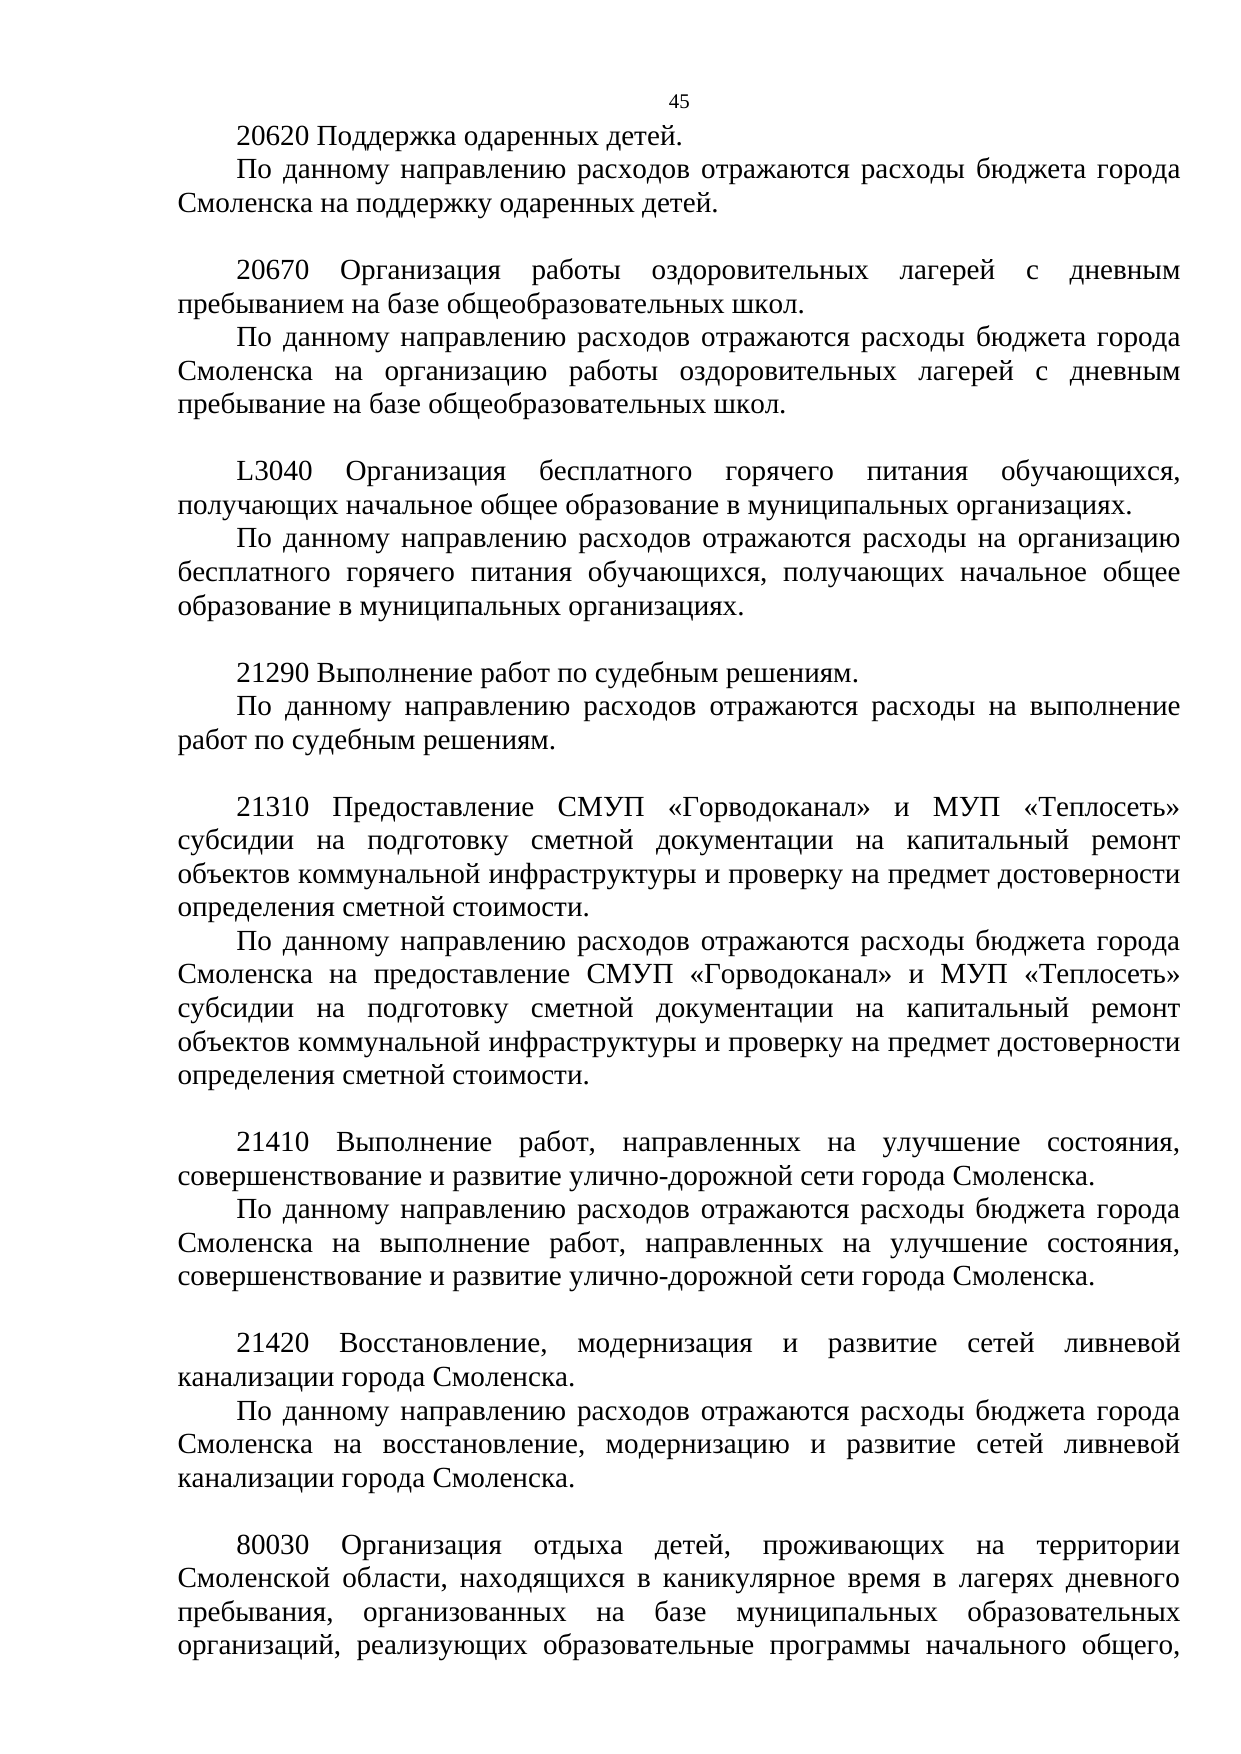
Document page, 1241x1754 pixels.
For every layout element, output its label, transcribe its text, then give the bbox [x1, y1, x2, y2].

text L3040 Организация бесплатного горячего питания обучающихся, получающих начальное общее образование в муниципальных организациях. [177, 453, 1181, 521]
text 21310 Предоставление СМУП «Горводоканал» и МУП «Теплосеть» субсидии на подготовку сметной документации на капитальный ремонт объектов коммунальной инфраструктуры и проверку на предмет достоверности определения сметной стоимости. [177, 789, 1181, 923]
text 21420 Восстановление, модернизация и развитие сетей ливневой канализации города Смоленска. [177, 1326, 1181, 1393]
text 20670 Организация работы оздоровительных лагерей с дневным пребыванием на базе общеобразовательных школ. [177, 252, 1181, 319]
text По данному направлению расходов отражаются расходы бюджета города Смоленска на поддержку одаренных детей. [177, 152, 1181, 219]
text 21410 Выполнение работ, направленных на улучшение состояния, совершенствование и развитие улично-дорожной сети города Смоленска. [177, 1124, 1181, 1191]
text По данному направлению расходов отражаются расходы бюджета города Смоленска на предоставление СМУП «Горводоканал» и МУП «Теплосеть» субсидии на подготовку сметной документации на капитальный ремонт объектов коммунальной инфраструктуры и проверку на предмет достоверности определения сметной стоимости. [177, 923, 1181, 1091]
text По данному направлению расходов отражаются расходы на выполнение работ по судебным решениям. [177, 688, 1181, 755]
text 21290 Выполнение работ по судебным решениям. [177, 655, 1181, 688]
text По данному направлению расходов отражаются расходы на организацию бесплатного горячего питания обучающихся, получающих начальное общее образование в муниципальных организациях. [177, 521, 1181, 621]
text По данному направлению расходов отражаются расходы бюджета города Смоленска на выполнение работ, направленных на улучшение состояния, совершенствование и развитие улично-дорожной сети города Смоленска. [177, 1191, 1181, 1292]
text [177, 1527, 1181, 1661]
text По данному направлению расходов отражаются расходы бюджета города Смоленска на организацию работы оздоровительных лагерей с дневным пребывание на базе общеобразовательных школ. [177, 319, 1181, 420]
text По данному направлению расходов отражаются расходы бюджета города Смоленска на восстановление, модернизацию и развитие сетей ливневой канализации города Смоленска. [177, 1393, 1181, 1493]
text 20620 Поддержка одаренных детей. [177, 118, 1181, 152]
